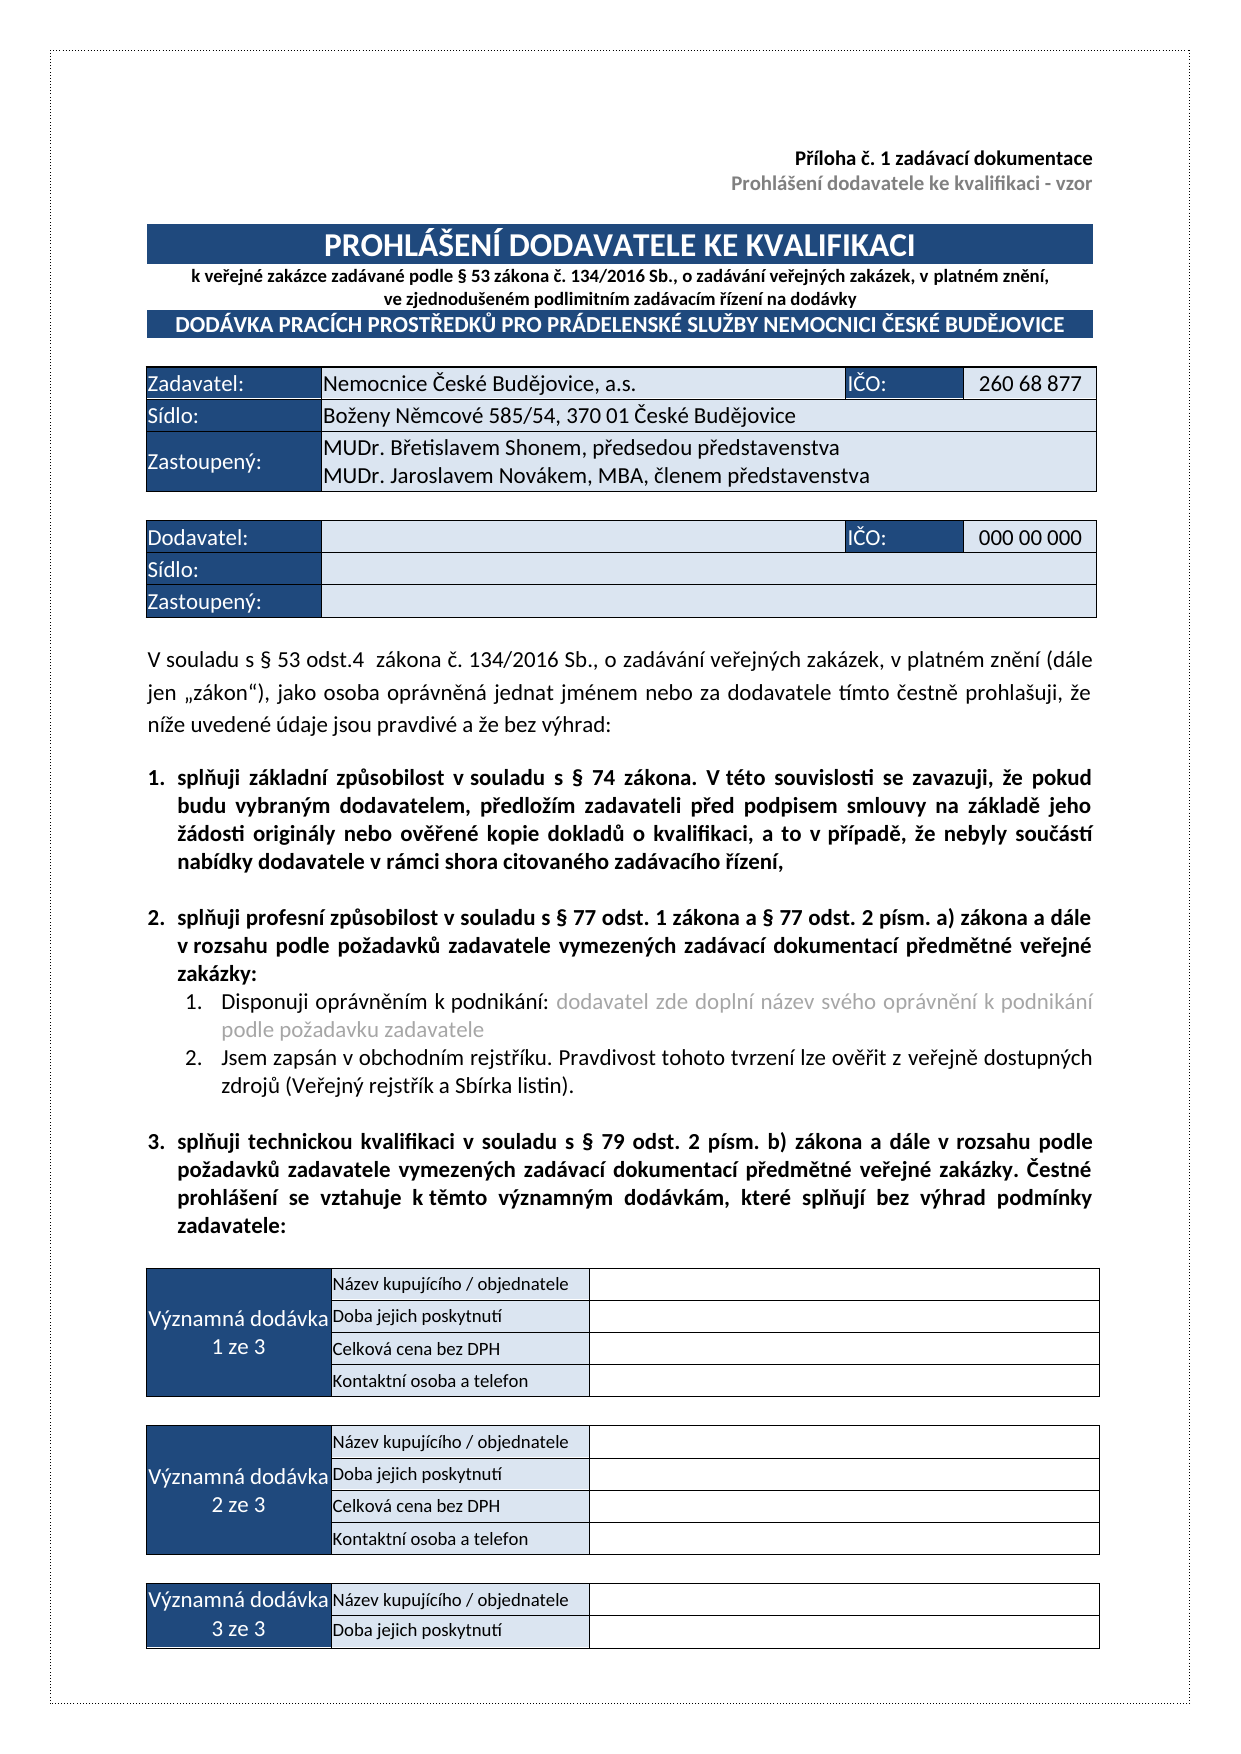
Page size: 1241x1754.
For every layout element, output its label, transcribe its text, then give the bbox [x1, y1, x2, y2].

text DODÁVKA PRACÍCH PROSTŘEDKŮ PRO PRÁDELENSKÉ SLUŽBY NEMOCNICI ČESKÉ BUDĚJOVICE [147, 310, 1093, 338]
table_header Dodavatel: [147, 521, 321, 552]
table_header [590, 1426, 1099, 1457]
table_cell [590, 1365, 1099, 1396]
table_cell [590, 1459, 1099, 1489]
table_header Název kupujícího / objednatele [332, 1584, 589, 1615]
table_cell [590, 1491, 1099, 1522]
table_cell Kontaktní osoba a telefon [332, 1365, 589, 1396]
text 1. splňuji základní způsobilost v souladu s § 74 zákona. V této souvislosti se zavazuji, že pokud budu vybraným dodavatelem, předložím zadavateli před podpisem smlouvy na základě jeho žádosti originály nebo ověřené kopie dokladů o kvalifikaci, a to v případě, že nebyly součástí nabídky dodavatele v rámci shora citovaného zadávacího řízení, [147, 763, 1093, 875]
text PROHLÁŠENÍ DODAVATELE KE KVALIFIKACI [147, 224, 1093, 264]
table_header Významná dodávka 3 ze 3 [147, 1584, 331, 1647]
table_cell Kontaktní osoba a telefon [332, 1523, 589, 1554]
table_cell Doba jejich poskytnutí [332, 1459, 589, 1489]
table_header Název kupujícího / objednatele [332, 1269, 589, 1299]
table_header 260 68 877 [964, 368, 1096, 398]
table_header Významná dodávka 2 ze 3 [147, 1426, 331, 1554]
table_cell Sídlo: [147, 553, 321, 584]
table_header Zadavatel: [147, 368, 321, 398]
table_header Nemocnice České Budějovice, a.s. [322, 368, 845, 398]
table_cell [322, 585, 1096, 617]
table_cell Boženy Němcové 585/54, 370 01 České Budějovice [322, 400, 1096, 431]
table_header Významná dodávka 1 ze 3 [147, 1269, 331, 1396]
text 2. Jsem zapsán v obchodním rejstříku. Pravdivost tohoto tvrzení lze ověřit z veřejně dostupných zdrojů (Veřejný rejstřík a Sbírka listin). [185, 1043, 1093, 1099]
table_header [322, 521, 845, 552]
table_header [590, 1584, 1099, 1615]
table_header IČO: [846, 521, 963, 552]
text V souladu s § 53 odst.4 zákona č. 134/2016 Sb., o zadávání veřejných zakázek, v platném znění (dále jen „zákon“), jako osoba oprávněná jednat jménem nebo za dodavatele tímto čestně prohlašuji, že níže uvedené údaje jsou pravdivé a že bez výhrad: [147, 646, 1093, 738]
table_cell Sídlo: [147, 400, 321, 431]
table_cell Doba jejich poskytnutí [332, 1616, 589, 1647]
table_header 000 00 000 [964, 521, 1096, 552]
table_cell Celková cena bez DPH [332, 1491, 589, 1522]
text 3. splňuji technickou kvalifikaci v souladu s § 79 odst. 2 písm. b) zákona a dále v rozsahu podle požadavků zadavatele vymezených zadávací dokumentací předmětné veřejné zakázky. Čestné prohlášení se vztahuje k těmto významným dodávkám, které splňují bez výhrad podmínky zadavatele: [147, 1127, 1093, 1239]
table_cell [590, 1301, 1099, 1332]
text ve zjednodušeném podlimitním zadávacím řízení na dodávky [147, 287, 1093, 310]
table_cell Doba jejich poskytnutí [332, 1301, 589, 1332]
table_cell [590, 1333, 1099, 1364]
table_cell Zastoupený: [147, 585, 321, 617]
list Příloha č. 1 zadávací dokumentace [147, 145, 1093, 170]
table_header IČO: [846, 368, 963, 398]
text 1. Disponuji oprávněním k podnikání: dodavatel zde doplní název svého oprávnění k podnikání podle požadavku zadavatele [185, 987, 1093, 1043]
table_cell [590, 1616, 1099, 1647]
table_cell MUDr. Břetislavem Shonem, předsedou představenstva MUDr. Jaroslavem Novákem, MBA, členem představenstva [322, 432, 1096, 491]
table_cell Celková cena bez DPH [332, 1333, 589, 1364]
text k veřejné zakázce zadávané podle § 53 zákona č. 134/2016 Sb., o zadávání veřejných zakázek, v platném znění, [147, 264, 1093, 287]
table_header [590, 1269, 1099, 1299]
list Prohlášení dodavatele ke kvalifikaci - vzor [147, 170, 1093, 196]
text 2. splňuji profesní způsobilost v souladu s § 77 odst. 1 zákona a § 77 odst. 2 písm. a) zákona a dále v rozsahu podle požadavků zadavatele vymezených zadávací dokumentací předmětné veřejné zakázky: [147, 903, 1093, 987]
table_cell [322, 553, 1096, 584]
table_header Název kupujícího / objednatele [332, 1426, 589, 1457]
table_cell Zastoupený: [147, 432, 321, 491]
table_cell [590, 1523, 1099, 1554]
